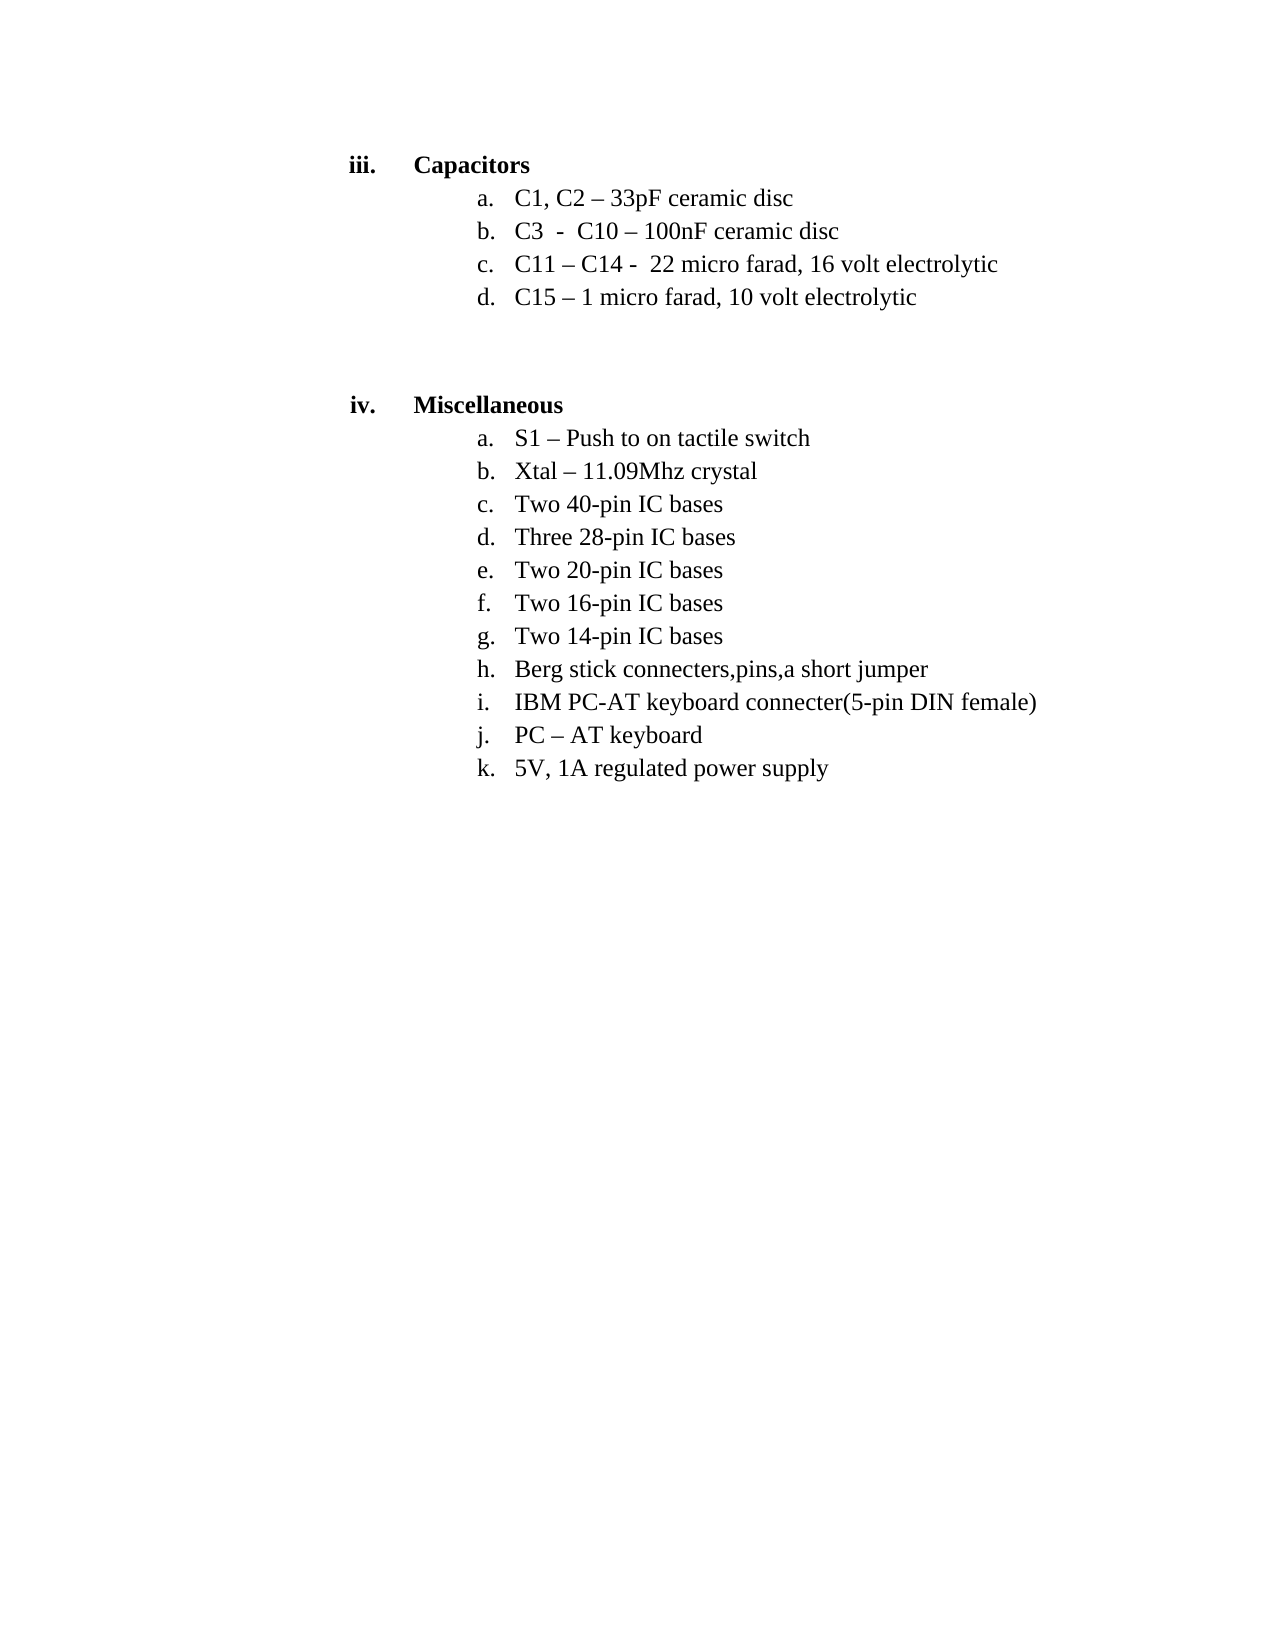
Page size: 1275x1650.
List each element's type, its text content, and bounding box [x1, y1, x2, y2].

list Two 40-pin IC bases [477, 489, 1087, 518]
list Miscellaneous [376, 390, 1087, 418]
list C1, C2 – 33pF ceramic disc [477, 183, 1087, 212]
list C3 - C10 – 100nF ceramic disc [477, 216, 1087, 245]
list S1 – Push to on tactile switch [477, 423, 1087, 452]
list Two 14-pin IC bases [477, 621, 1087, 650]
list Two 16-pin IC bases [477, 588, 1087, 617]
list Three 28-pin IC bases [477, 522, 1087, 551]
list Berg stick connecters,pins,a short jumper [477, 654, 1087, 683]
list C15 – 1 micro farad, 10 volt electrolytic [477, 282, 1087, 311]
list 5V, 1A regulated power supply [477, 753, 1087, 782]
list IBM PC-AT keyboard connecter(5-pin DIN female) [477, 687, 1087, 716]
list Xtal – 11.09Mhz crystal [477, 456, 1087, 484]
list C11 – C14 - 22 micro farad, 16 volt electrolytic [477, 249, 1087, 278]
list PC – AT keyboard [477, 720, 1087, 749]
list Capacitors [376, 150, 1087, 179]
list Two 20-pin IC bases [477, 555, 1087, 584]
